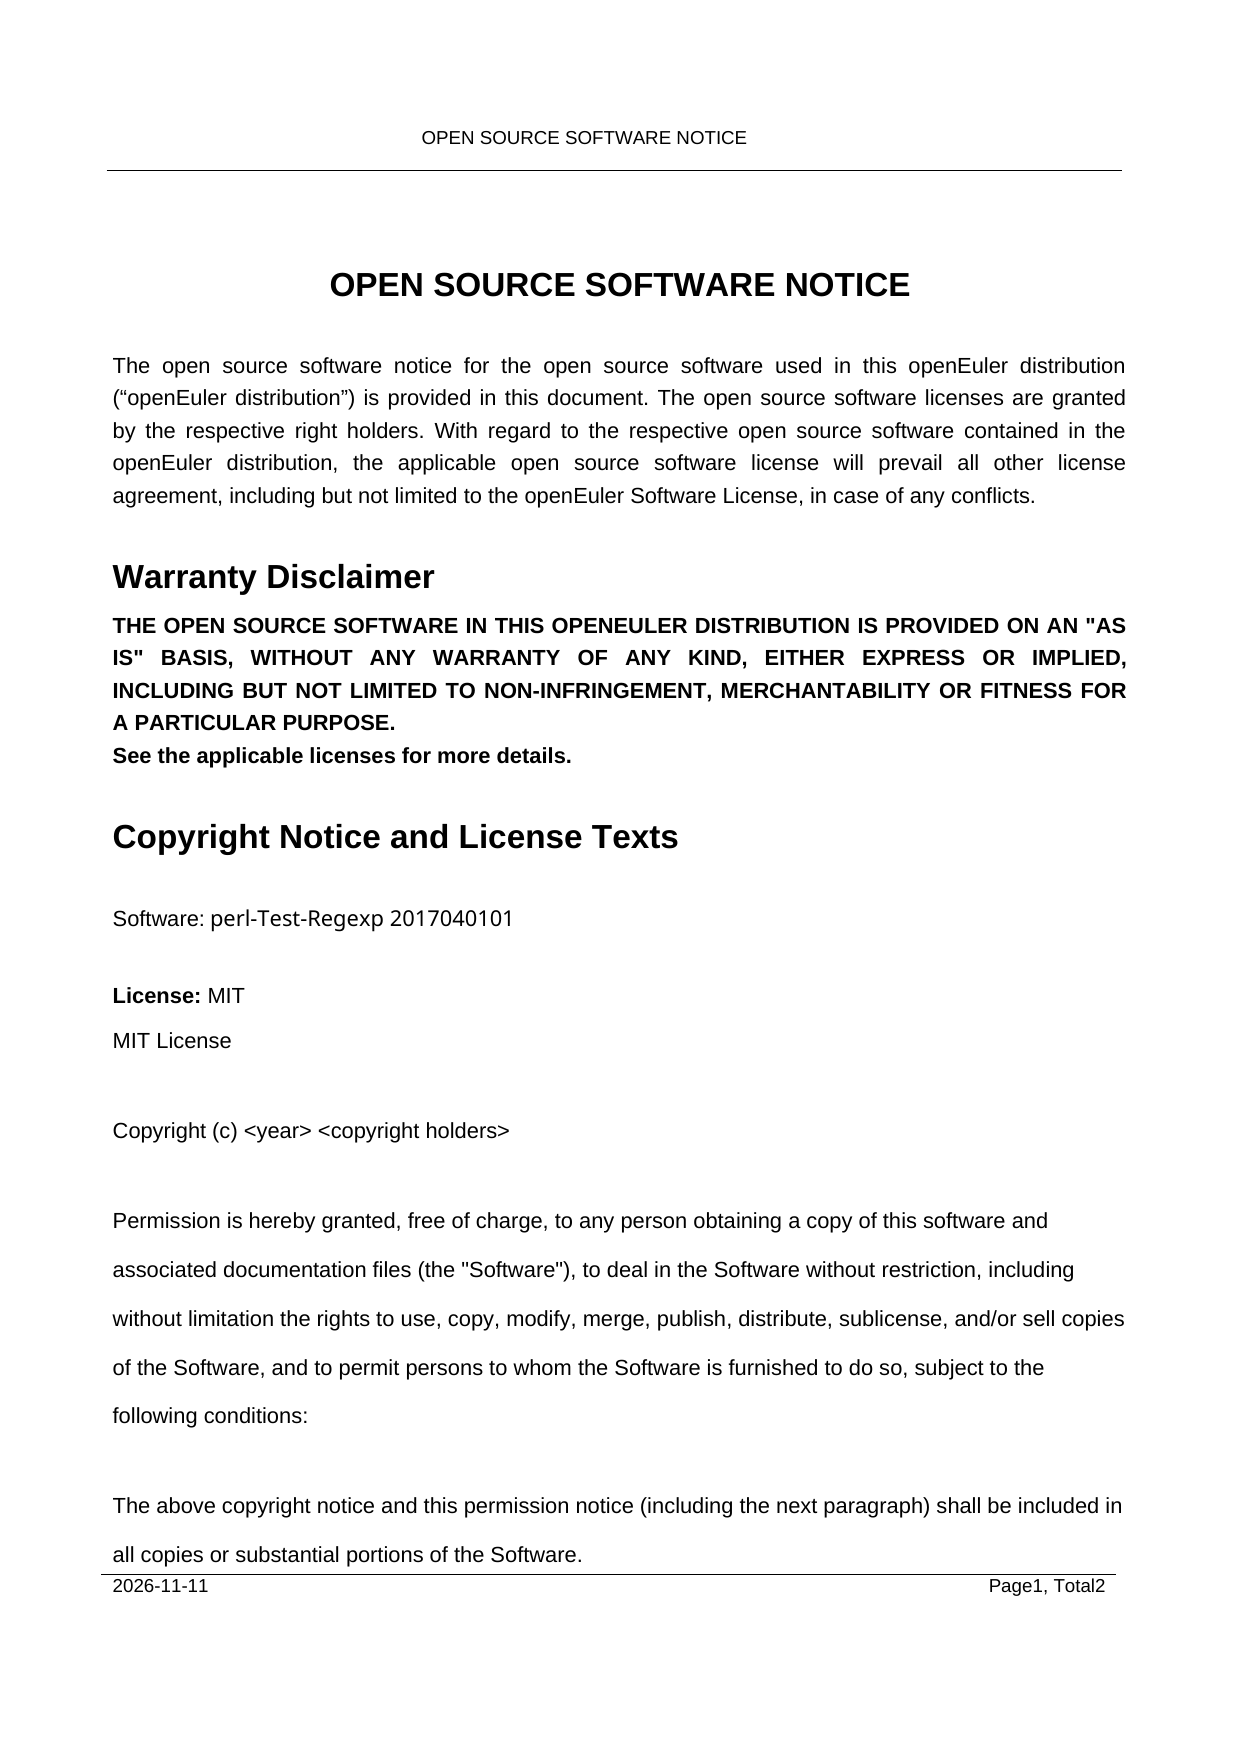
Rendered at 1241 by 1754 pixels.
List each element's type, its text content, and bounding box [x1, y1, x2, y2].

text OPEN SOURCE SOFTWARE NOTICE [112, 251, 1128, 316]
text Permission is hereby granted, free of charge, to any person obtaining a copy of this software and associated documentation files (the "Software"), to deal in the Software without restriction, including without limitation the rights to use, copy, modify, merge, publish, distribute, sublicense, and/or sell copies of the Software, and to permit persons to whom the Software is furnished to do so, subject to the following conditions: [112, 1204, 1128, 1432]
text The open source software notice for the open source software used in this openEuler distribution (“openEuler distribution”) is provided in this document. The open source software licenses are granted by the respective right holders. With regard to the respective open source software contained in the openEuler distribution, the applicable open source software license will prevail all other license agreement, including but not limited to the openEuler Software License, in case of any conflicts. [112, 349, 1128, 511]
text Copyright (c) <year> <copyright holders> [112, 1114, 1128, 1147]
text THE OPEN SOURCE SOFTWARE IN THIS OPENEULER DISTRIBUTION IS PROVIDED ON AN "AS IS" BASIS, WITHOUT ANY WARRANTY OF ANY KIND, EITHER EXPRESS OR IMPLIED, INCLUDING BUT NOT LIMITED TO NON-INFRINGEMENT, MERCHANTABILITY OR FITNESS FOR A PARTICULAR PURPOSE. See the applicable licenses for more details. [112, 609, 1128, 771]
text License: MIT [112, 979, 1128, 1012]
text Copyright Notice and License Texts [112, 804, 1128, 869]
text The above copyright notice and this permission notice (including the next paragraph) shall be included in all copies or substantial portions of the Software. [112, 1490, 1128, 1571]
text MIT License [112, 1024, 1128, 1057]
text Warranty Disclaimer [112, 544, 1128, 609]
text Software: perl-Test-Regexp 2017040101 [112, 901, 1128, 934]
